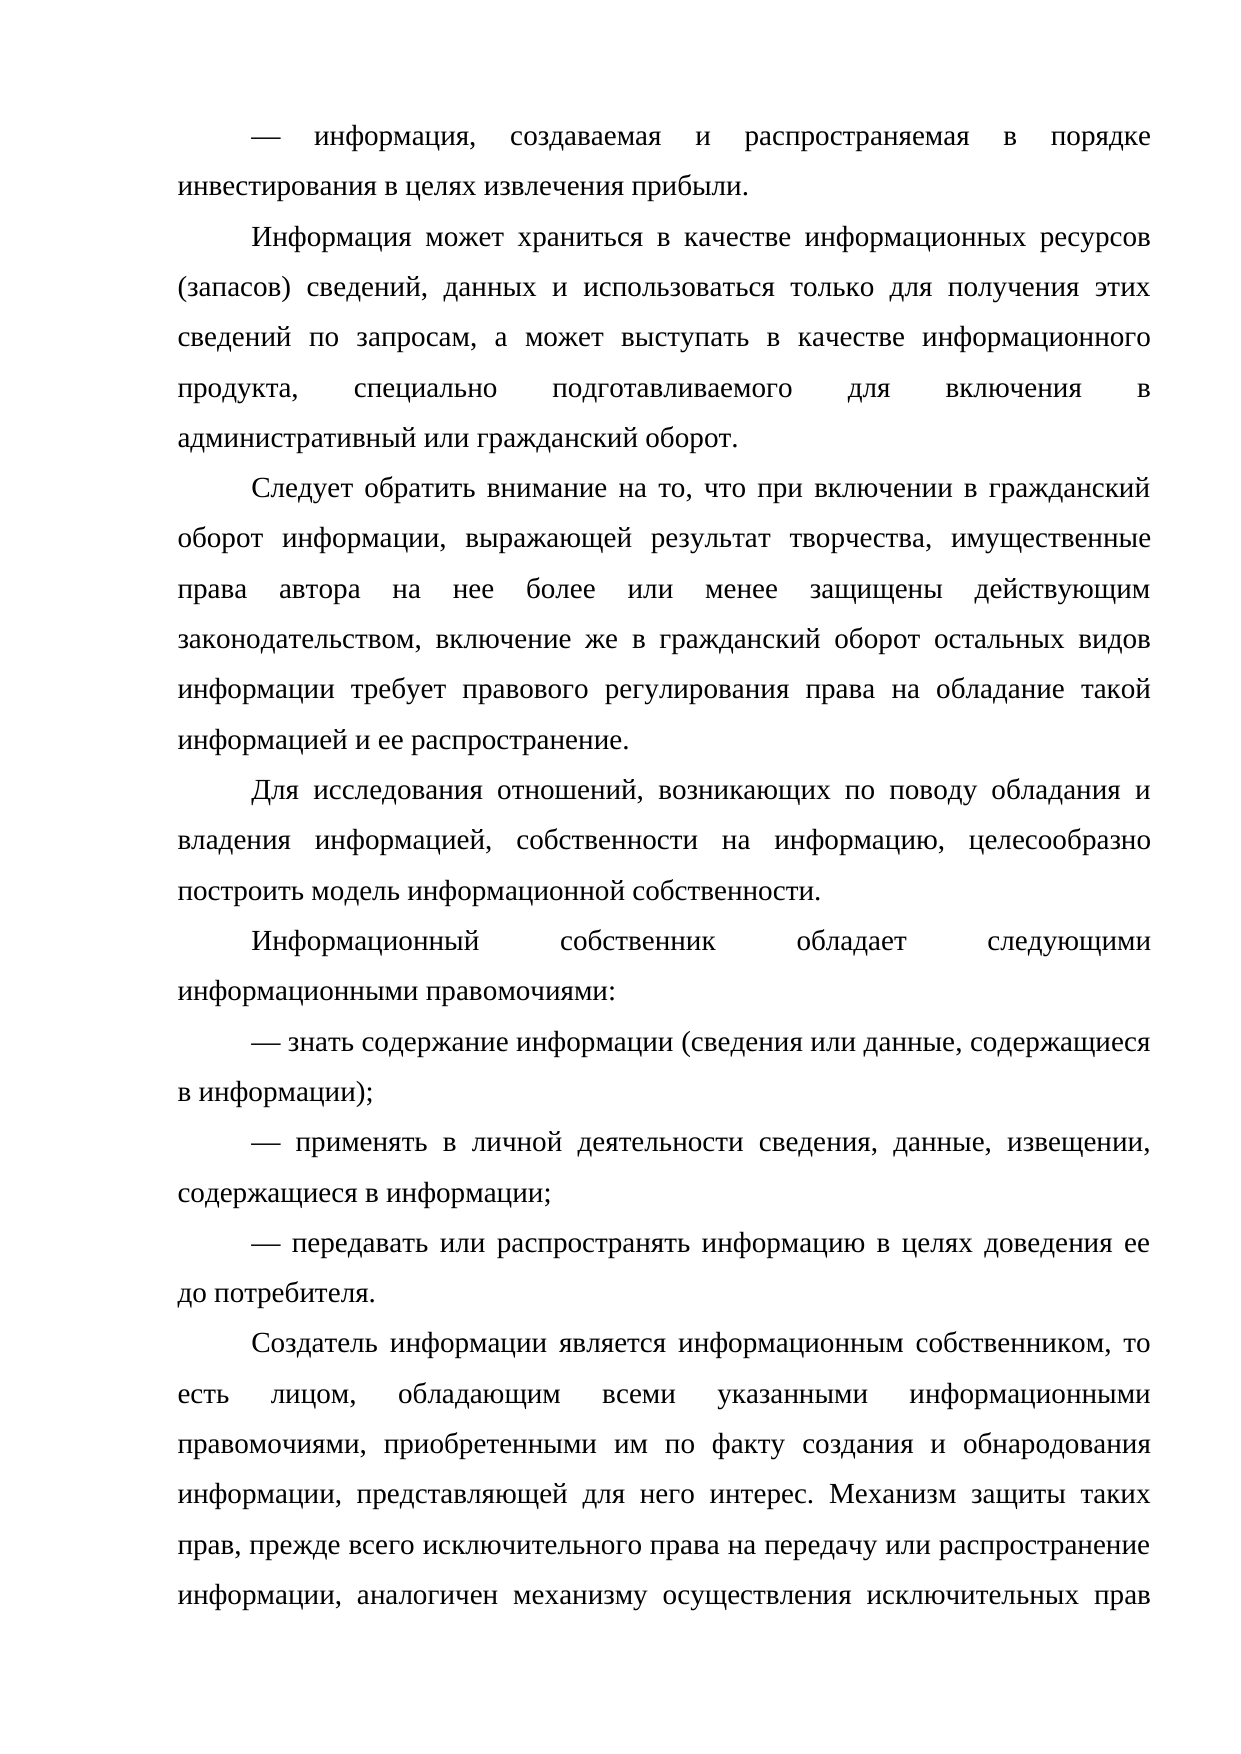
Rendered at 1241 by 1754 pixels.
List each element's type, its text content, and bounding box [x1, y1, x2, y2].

text Информация может храниться в качестве информационных ресурсов (запасов) сведений, данных и использоваться только для получения этих сведений по запросам, а может выступать в качестве информационного продукта, специально подготавливаемого для включения в административный или гражданский оборот. [177, 219, 1152, 453]
text — передавать или распространять информацию в целях доведения ее до потребителя. [177, 1225, 1152, 1309]
text — применять в личной деятельности сведения, данные, извещении, содержащиеся в информации; [177, 1124, 1152, 1208]
text — знать содержание информации (сведения или данные, содержащиеся в информации); [177, 1024, 1152, 1108]
text Для исследования отношений, возникающих по поводу обладания и владения информацией, собственности на информацию, целесообразно построить модель информационной собственности. [177, 772, 1152, 906]
text Следует обратить внимание на то, что при включении в гражданский оборот информации, выражающей результат творчества, имущественные права автора на нее более или менее защищены действующим законодательством, включение же в гражданский оборот остальных видов информации требует правового регулирования права на обладание такой информацией и ее распространение. [177, 470, 1152, 755]
text Информационный собственник обладает следующими информационными правомочиями: [177, 923, 1152, 1007]
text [177, 1326, 1152, 1611]
text — информация, создаваемая и распространяемая в порядке инвестирования в целях извлечения прибыли. [177, 118, 1152, 202]
